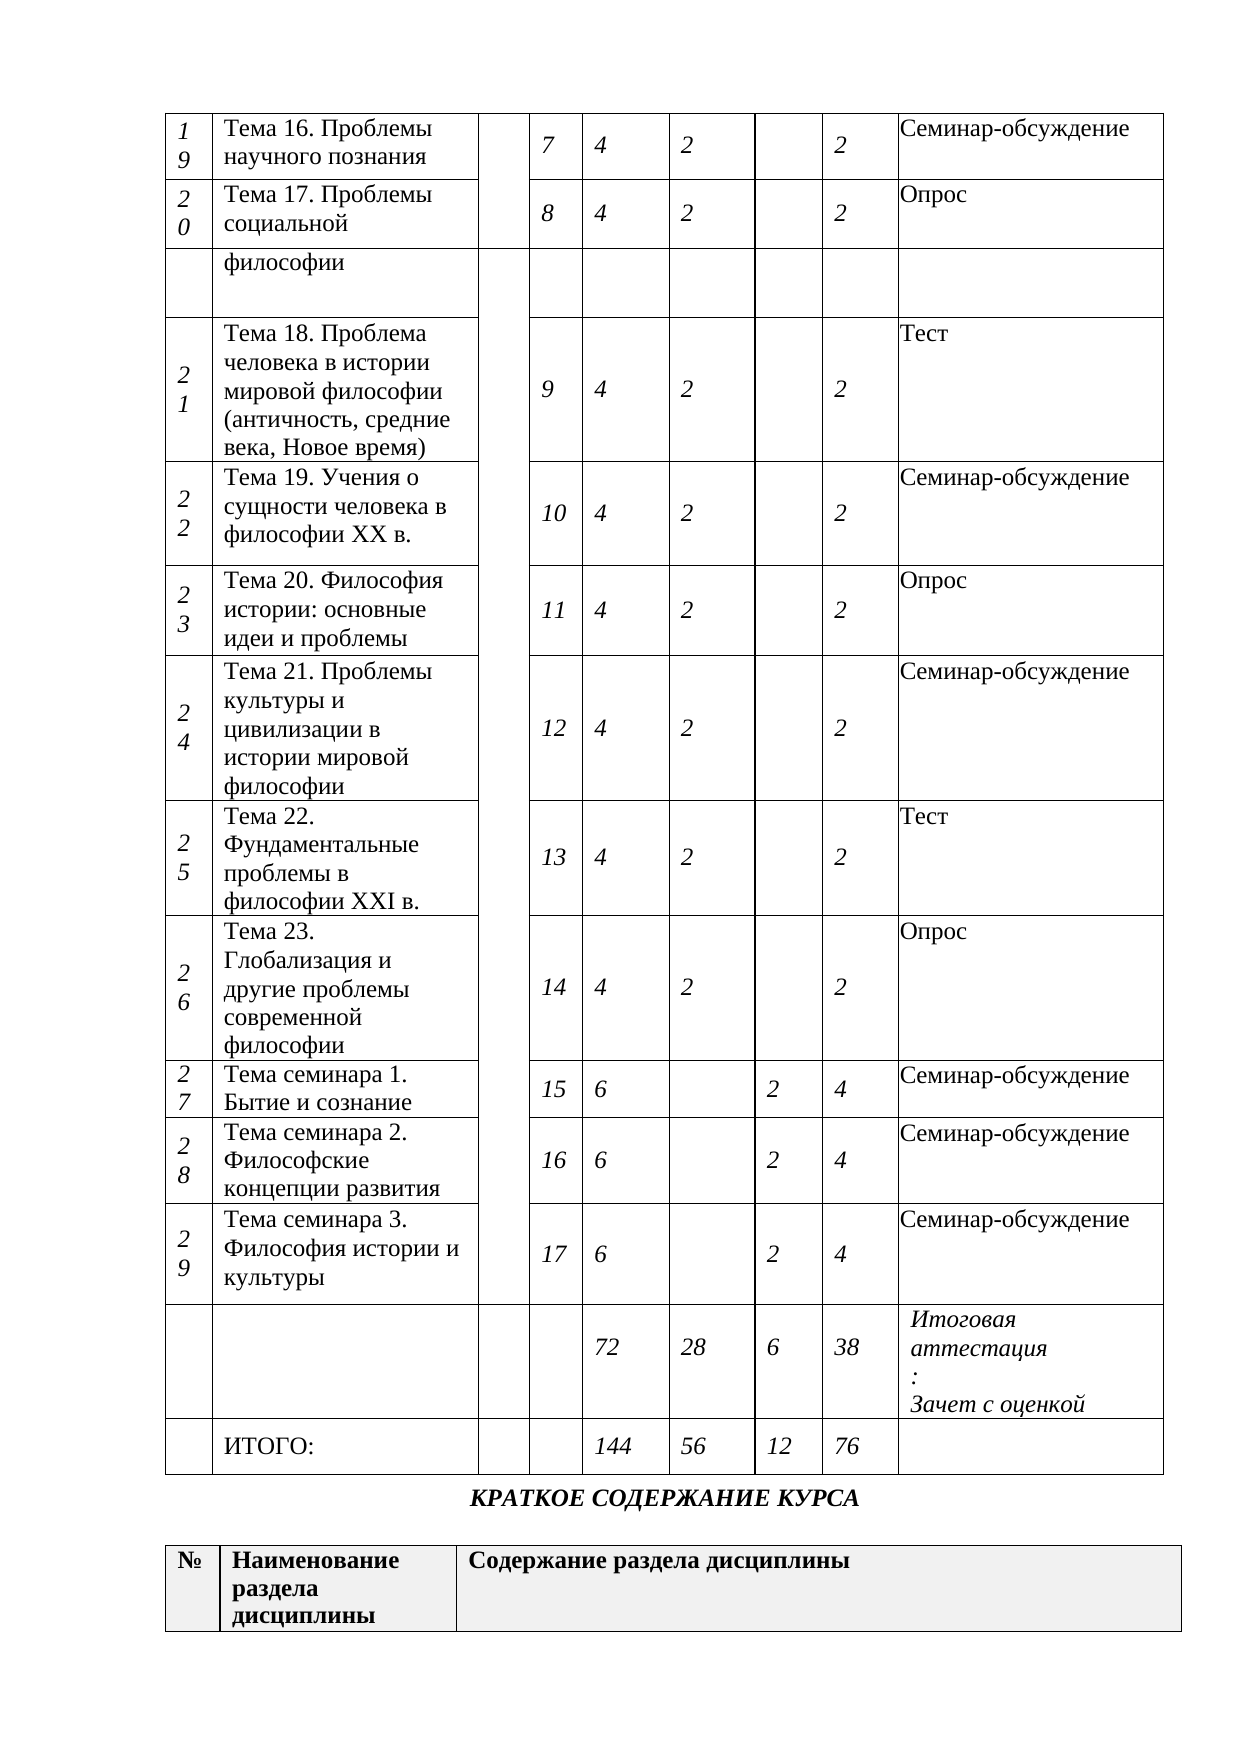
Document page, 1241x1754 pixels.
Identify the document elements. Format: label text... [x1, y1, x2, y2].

table_cell [166, 249, 212, 317]
table_cell 2 5 [166, 801, 212, 915]
table_cell Тема семинара 2. Философские концепции развития [213, 1118, 478, 1203]
table_cell 2 [823, 114, 898, 178]
table_cell 2 [670, 114, 754, 178]
table_cell [670, 249, 754, 317]
table_cell Опрос [899, 916, 1163, 1059]
table_cell 72 [583, 1305, 669, 1418]
table_cell Семинар-обсуждение [899, 462, 1163, 564]
table_cell 38 [823, 1305, 898, 1418]
table_cell 14 [530, 916, 582, 1059]
table_cell 8 [530, 180, 582, 248]
table_cell 4 [583, 180, 669, 248]
table_cell 2 9 [166, 1204, 212, 1304]
table_cell 4 [583, 916, 669, 1059]
table_cell 2 [756, 1204, 822, 1304]
table_cell [823, 249, 898, 317]
table_cell 4 [583, 656, 669, 800]
table_cell Тема 18. Проблема человека в истории мировой философии (античность, средние века, Новое время) [213, 318, 478, 461]
table_cell 4 [583, 462, 669, 564]
table_cell 2 0 [166, 180, 212, 248]
table_cell 2 [670, 916, 754, 1059]
table_cell Семинар-обсуждение [899, 1204, 1163, 1304]
table_cell Семинар-обсуждение [899, 1061, 1163, 1117]
table_cell Тема 19. Учения о сущности человека в философии ХХ в. [213, 462, 478, 564]
table_cell Тест [899, 318, 1163, 461]
table_cell 2 [670, 566, 754, 655]
table_cell Тема 21. Проблемы культуры и цивилизации в истории мировой философии [213, 656, 478, 800]
table_cell Опрос [899, 180, 1163, 248]
table_cell [670, 1204, 754, 1304]
table_cell 4 [583, 566, 669, 655]
table_cell Опрос [899, 566, 1163, 655]
table_cell [756, 114, 822, 178]
table_cell [670, 1118, 754, 1203]
table_cell 2 [756, 1061, 822, 1117]
table_cell Тема 23. Глобализация и другие проблемы современной философии [213, 916, 478, 1059]
table_cell [166, 1419, 212, 1474]
table_cell философии [213, 249, 478, 317]
table_cell 144 [583, 1419, 669, 1474]
table_cell 2 6 [166, 916, 212, 1059]
table_cell [756, 249, 822, 317]
table_cell Тест [899, 801, 1163, 915]
table_cell Тема семинара 1. Бытие и сознание [213, 1061, 478, 1117]
table_cell 28 [670, 1305, 754, 1418]
table_cell 12 [756, 1419, 822, 1474]
table_cell 2 [670, 801, 754, 915]
table_cell 2 [670, 318, 754, 461]
table_cell 2 [823, 916, 898, 1059]
table_cell 2 3 [166, 566, 212, 655]
table_cell [756, 916, 822, 1059]
table_cell Тема семинара 3. Философия истории и культуры [213, 1204, 478, 1304]
table_cell [756, 801, 822, 915]
table_cell Семинар-обсуждение [899, 114, 1163, 178]
table_header Наименование раздела дисциплины [221, 1546, 456, 1631]
table_cell 9 [530, 318, 582, 461]
table_cell [530, 249, 582, 317]
table_cell [899, 1419, 1163, 1474]
table_cell 2 4 [166, 656, 212, 800]
table_cell 1 9 [166, 114, 212, 178]
table_cell Семинар-обсуждение [899, 656, 1163, 800]
table_cell 12 [530, 656, 582, 800]
table_cell 17 [530, 1204, 582, 1304]
table_cell ИТОГО: [213, 1419, 478, 1474]
table_cell 2 1 [166, 318, 212, 461]
table_cell Тема 16. Проблемы научного познания [213, 114, 478, 178]
table_cell [479, 1419, 529, 1474]
table_cell [670, 1061, 754, 1117]
table_cell 6 [583, 1061, 669, 1117]
table_cell [756, 318, 822, 461]
table_cell 2 [823, 180, 898, 248]
table_cell 56 [670, 1419, 754, 1474]
table_cell 2 8 [166, 1118, 212, 1203]
table_cell 2 7 [166, 1061, 212, 1117]
table_cell [756, 566, 822, 655]
table_cell 4 [823, 1061, 898, 1117]
table_cell 4 [583, 318, 669, 461]
text КРАТКОЕ СОДЕРЖАНИЕ КУРСА [373, 1483, 956, 1512]
table_cell [479, 249, 529, 1304]
table_cell 13 [530, 801, 582, 915]
table_cell 2 [823, 462, 898, 564]
table_cell Тема 17. Проблемы социальной [213, 180, 478, 248]
table_cell 6 [583, 1118, 669, 1203]
table_cell [583, 249, 669, 317]
table_cell 2 [823, 318, 898, 461]
table_cell Тема 22. Фундаментальные проблемы в философии ХХI в. [213, 801, 478, 915]
table_cell [756, 462, 822, 564]
table_cell [479, 1305, 529, 1418]
table_cell [756, 180, 822, 248]
table_cell 11 [530, 566, 582, 655]
table_cell 2 [823, 566, 898, 655]
table_cell 15 [530, 1061, 582, 1117]
table_cell 16 [530, 1118, 582, 1203]
table_cell 4 [583, 114, 669, 178]
table_cell 2 [670, 462, 754, 564]
table_cell 2 [823, 801, 898, 915]
table_cell 6 [756, 1305, 822, 1418]
table_cell 4 [583, 801, 669, 915]
table_cell [899, 249, 1163, 317]
table_cell [530, 1305, 582, 1418]
table_cell [166, 1305, 212, 1418]
table_cell Итоговая аттестация: Зачет с оценкой [899, 1305, 1163, 1418]
table_cell 4 [823, 1118, 898, 1203]
table_header № [166, 1546, 219, 1631]
table_cell Тема 20. Философия истории: основные идеи и проблемы [213, 566, 478, 655]
table_cell 10 [530, 462, 582, 564]
table_cell 76 [823, 1419, 898, 1474]
table_cell 6 [583, 1204, 669, 1304]
table_cell 4 [823, 1204, 898, 1304]
table_header Содержание раздела дисциплины [457, 1546, 1181, 1631]
table_cell [213, 1305, 478, 1418]
table_cell Семинар-обсуждение [899, 1118, 1163, 1203]
table_cell [530, 1419, 582, 1474]
table_cell 2 [756, 1118, 822, 1203]
table_cell 2 [670, 656, 754, 800]
table_cell 2 [823, 656, 898, 800]
table_cell 7 [530, 114, 582, 178]
table_cell 2 [670, 180, 754, 248]
table_cell 2 2 [166, 462, 212, 564]
table_cell [756, 656, 822, 800]
